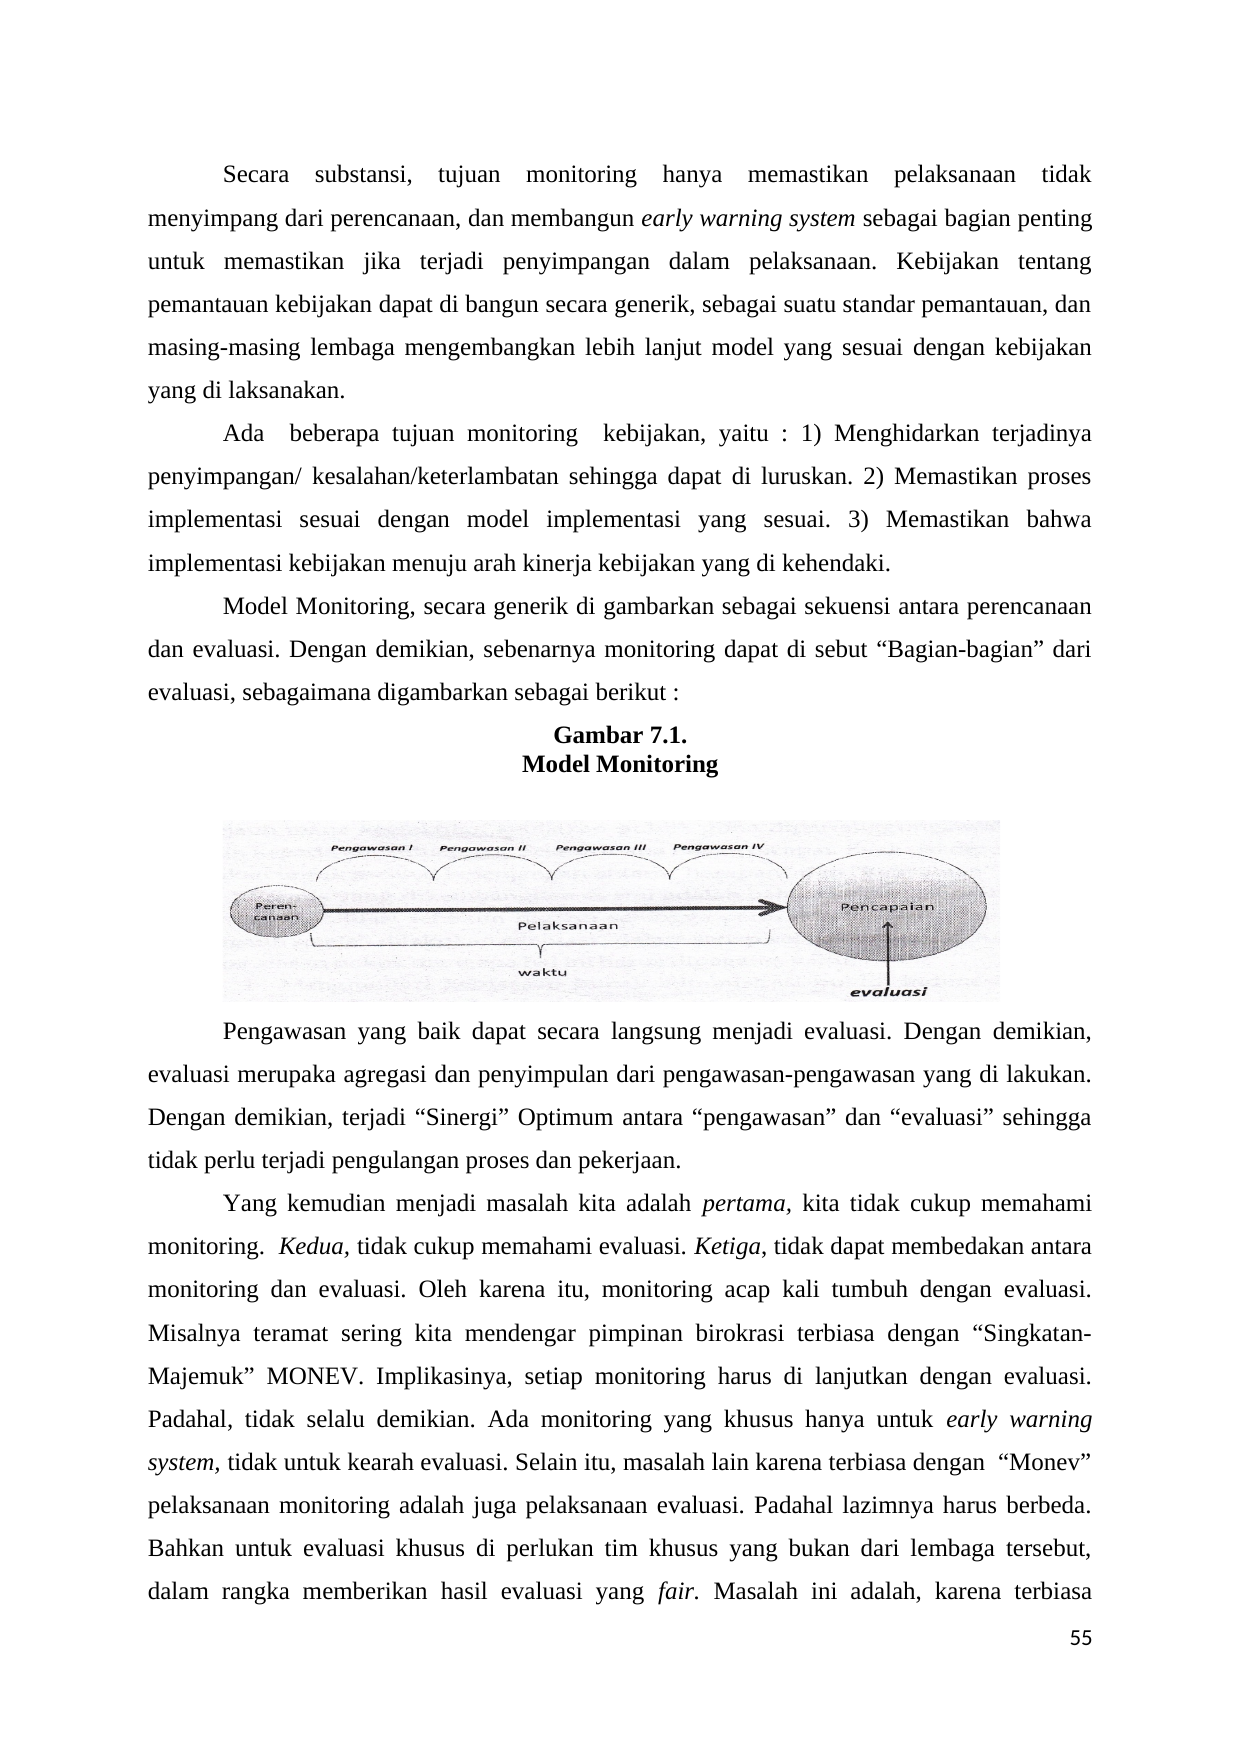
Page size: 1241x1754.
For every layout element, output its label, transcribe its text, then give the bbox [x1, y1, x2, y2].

list Ada beberapa tujuan monitoring kebijakan, yaitu : 1) Menghidarkan terjadinya penyimpangan/ kesalahan/keterlambatan sehingga dapat di luruskan. 2) Memastikan proses implementasi sesuai dengan model implementasi yang sesuai. 3) Memastikan bahwa implementasi kebijakan menuju arah kinerja kebijakan yang di kehendaki. [148, 418, 1092, 576]
text Pengawasan yang baik dapat secara langsung menjadi evaluasi. Dengan demikian, evaluasi merupaka agregasi dan penyimpulan dari pengawasan-pengawasan yang di lakukan. Dengan demikian, terjadi “Sinergi” Optimum antara “pengawasan” dan “evaluasi” sehingga tidak perlu terjadi pengulangan proses dan pekerjaan. [148, 1016, 1092, 1174]
text Gambar 7.1. [148, 720, 1092, 749]
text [148, 1188, 1092, 1605]
picture [222, 820, 1001, 1002]
text Model Monitoring, secara generik di gambarkan sebagai sekuensi antara perencanaan dan evaluasi. Dengan demikian, sebenarnya monitoring dapat di sebut “Bagian-bagian” dari evaluasi, sebagaimana digambarkan sebagai berikut : [148, 591, 1092, 706]
text Model Monitoring [148, 749, 1092, 778]
text Secara substansi, tujuan monitoring hanya memastikan pelaksanaan tidak menyimpang dari perencanaan, dan membangun early warning system sebagai bagian penting untuk memastikan jika terjadi penyimpangan dalam pelaksanaan. Kebijakan tentang pemantauan kebijakan dapat di bangun secara generik, sebagai suatu standar pemantauan, dan masing-masing lembaga mengembangkan lebih lanjut model yang sesuai dengan kebijakan yang di laksanakan. [148, 159, 1092, 404]
